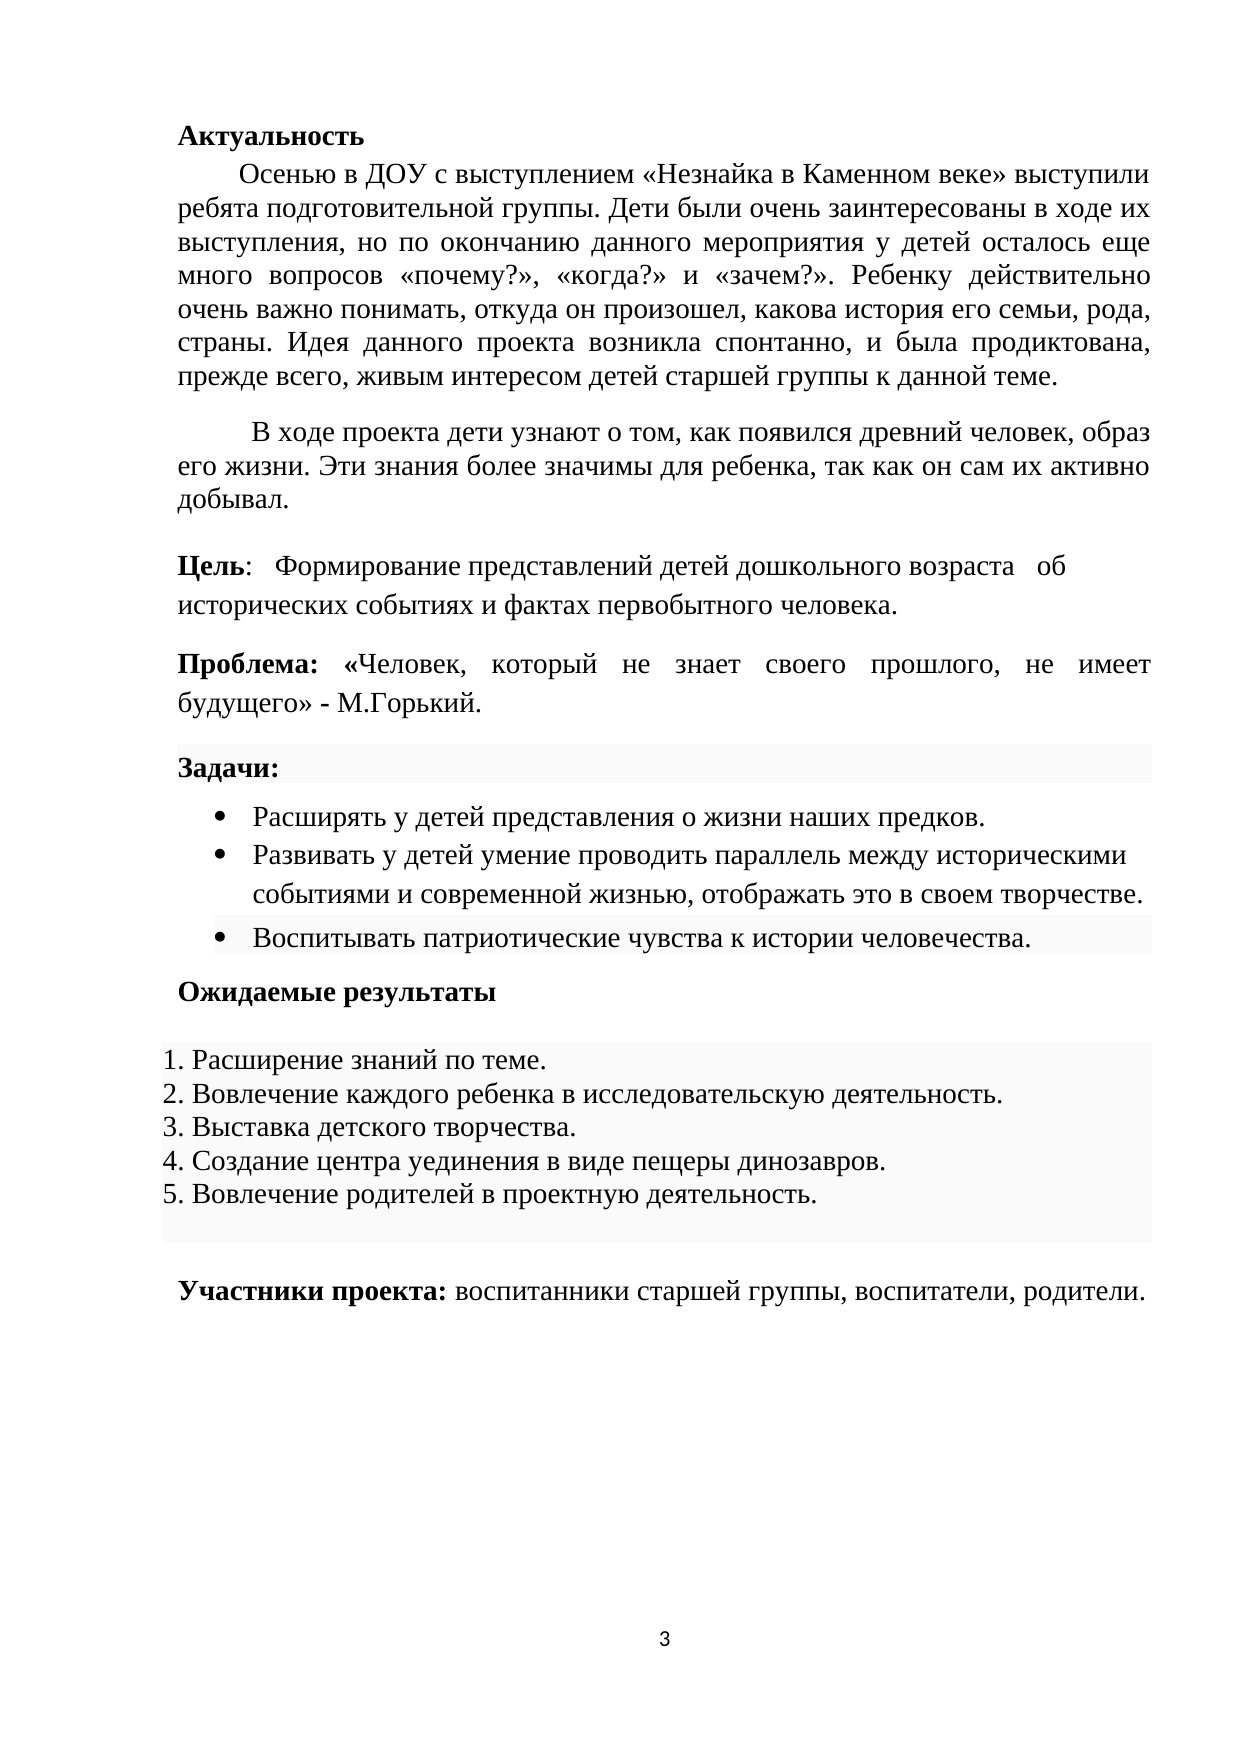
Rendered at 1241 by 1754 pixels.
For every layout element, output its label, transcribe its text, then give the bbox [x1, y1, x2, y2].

text Участники проекта: воспитанники старшей группы, воспитатели, родители. [177, 1273, 1152, 1338]
text Задачи: [177, 744, 1152, 783]
list 1. Расширение знаний по теме. [162, 1042, 1152, 1076]
subtitle Ожидаемые результаты [177, 974, 1152, 1008]
text Проблема: «Человек, который не знает своего прошлого, не имеет будущего» - М.Горький. [177, 646, 1152, 718]
subtitle Актуальность [177, 118, 1152, 152]
list 3. Выставка детского творчества. [162, 1109, 1152, 1143]
list Воспитывать патриотические чувства к истории человечества. [215, 915, 1152, 954]
text В ходе проекта дети узнают о том, как появился древний человек, образ его жизни. Эти знания более значимы для ребенка, так как он сам их активно добывал. [177, 414, 1152, 515]
text Осенью в ДОУ с выступлением «Незнайка в Каменном веке» выступили ребята подготовительной группы. Дети были очень заинтересованы в ходе их выступления, но по окончанию данного мероприятия у детей осталось еще много вопросов «почему?», «когда?» и «зачем?». Ребенку действительно очень важно понимать, откуда он произошел, какова история его семьи, рода, страны. Идея данного проекта возникла спонтанно, и была продиктована, прежде всего, живым интересом детей старшей группы к данной теме. [177, 157, 1152, 391]
list 5. Вовлечение родителей в проектную деятельность. [162, 1176, 1152, 1210]
list 2. Вовлечение каждого ребенка в исследовательскую деятельность. [162, 1076, 1152, 1109]
text Цель: Формирование представлений детей дошкольного возраста об исторических событиях и фактах первобытного человека. [177, 548, 1152, 620]
list Развивать у детей умение проводить параллель между историческими событиями и современной жизнью, отображать это в своем творчестве. [215, 837, 1152, 910]
list Расширять у детей представления о жизни наших предков. [215, 799, 1152, 832]
list 4. Создание центра уединения в виде пещеры динозавров. [162, 1143, 1152, 1176]
